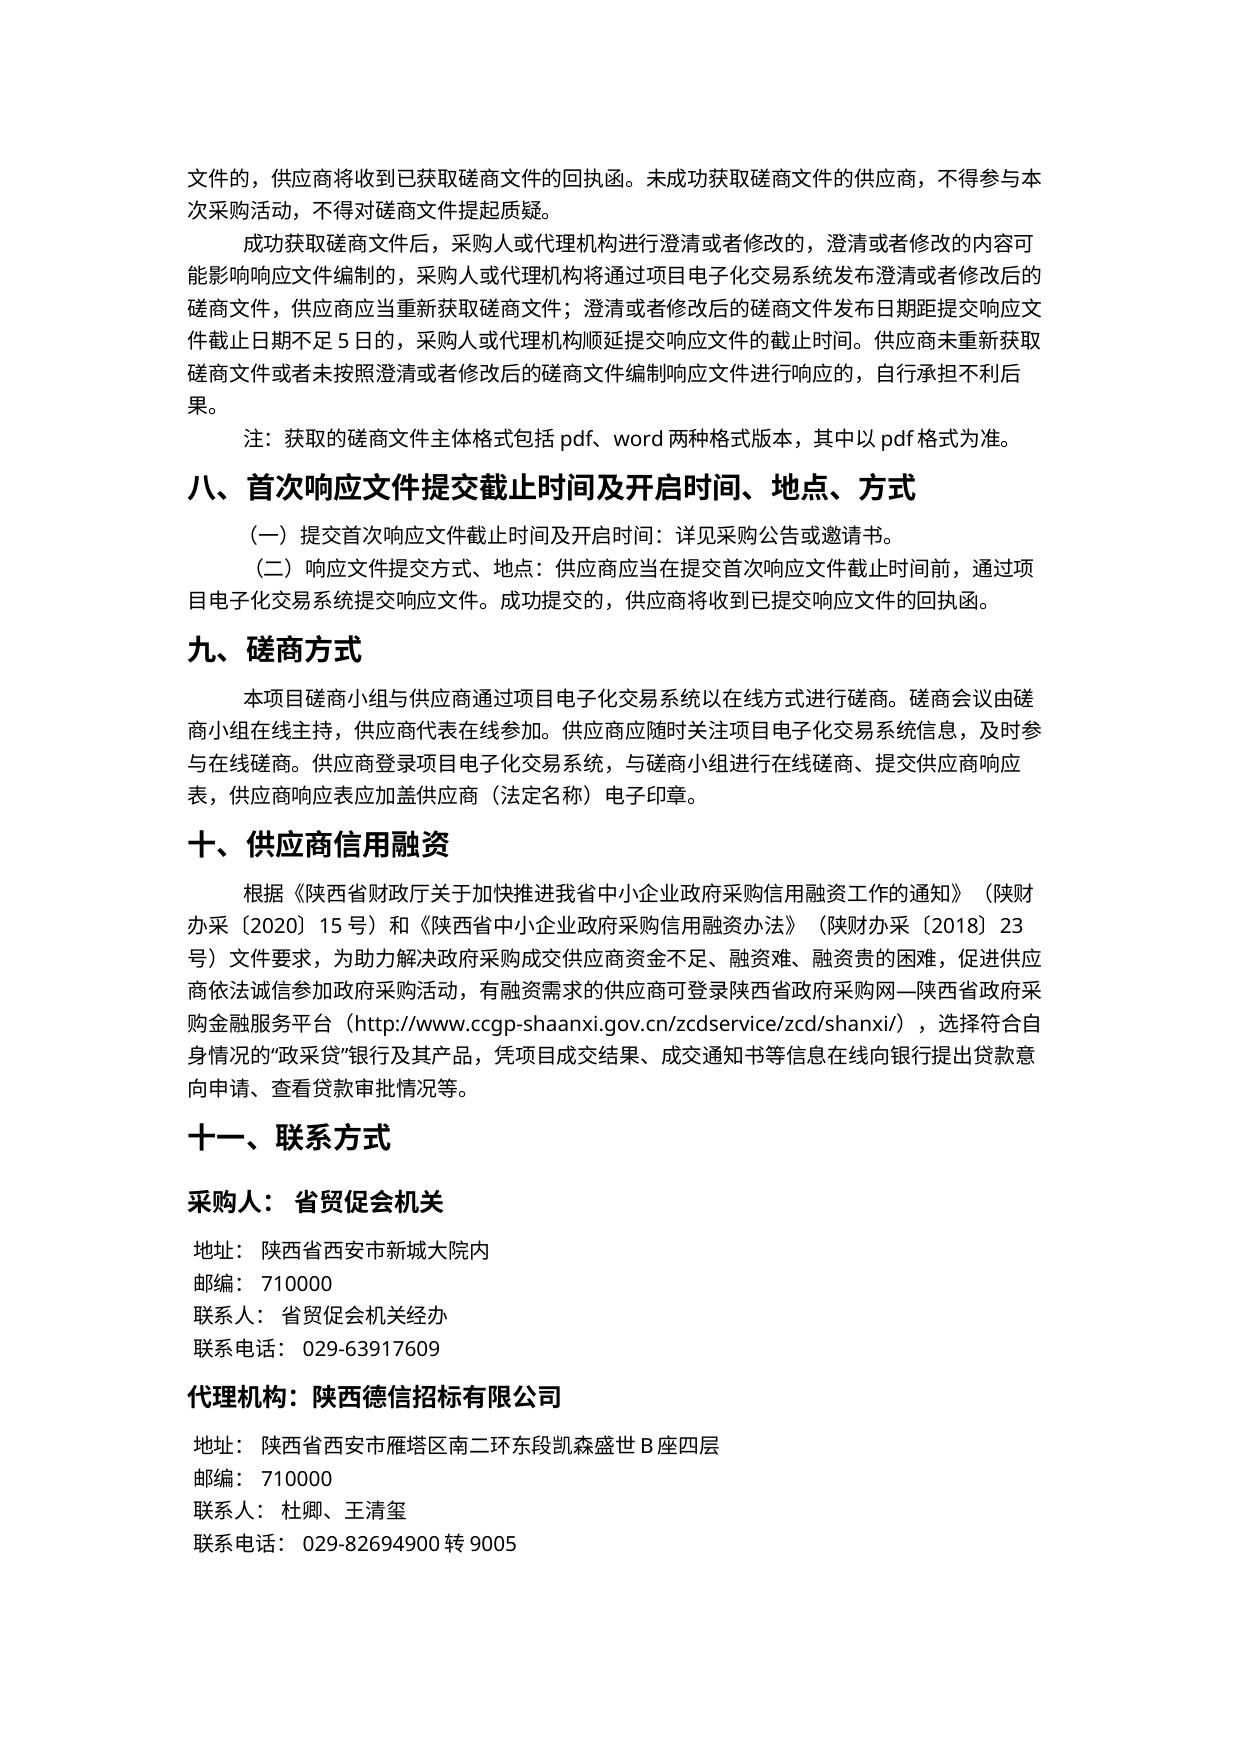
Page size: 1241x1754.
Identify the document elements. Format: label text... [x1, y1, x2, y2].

text 成功获取磋商文件后，采购人或代理机构进行澄清或者修改的，澄清或者修改的内容可能影响响应文件编制的，采购人或代理机构将通过项目电子化交易系统发布澄清或者修改后的磋商文件，供应商应当重新获取磋商文件；澄清或者修改后的磋商文件发布日期距提交响应文件截止日期不足5日的，采购人或代理机构顺延提交响应文件的截止时间。供应商未重新获取磋商文件或者未按照澄清或者修改后的磋商文件编制响应文件进行响应的，自行承担不利后果。 [187, 227, 1053, 422]
text 联系电话： 029-82694900转9005 [187, 1527, 1053, 1559]
text 采购人： 省贸促会机关 [187, 1169, 1053, 1234]
text 注：获取的磋商文件主体格式包括pdf、word两种格式版本，其中以pdf格式为准。 [187, 422, 1053, 454]
text 邮编： 710000 [187, 1462, 1053, 1494]
text （一）提交首次响应文件截止时间及开启时间：详见采购公告或邀请书。 [187, 519, 1053, 552]
text 联系人： 杜卿、王清玺 [187, 1494, 1053, 1527]
text 联系人： 省贸促会机关经办 [187, 1299, 1053, 1332]
text 十一、联系方式 [187, 1104, 1053, 1169]
text 联系电话： 029-63917609 [187, 1332, 1053, 1364]
text 九、磋商方式 [187, 617, 1053, 682]
text 根据《陕西省财政厅关于加快推进我省中小企业政府采购信用融资工作的通知》（陕财办采〔2020〕15 号）和《陕西省中小企业政府采购信用融资办法》（陕财办采〔2018〕23 号）文件要求，为助力解决政府采购成交供应商资金不足、融资难、融资贵的困难，促进供应商依法诚信参加政府采购活动，有融资需求的供应商可登录陕西省政府采购网—陕西省政府采购金融服务平台（http://www.ccgp-shaanxi.gov.cn/zcdservice/zcd/shanxi/），选择符合自身情况的“政采贷”银行及其产品，凭项目成交结果、成交通知书等信息在线向银行提出贷款意向申请、查看贷款审批情况等。 [187, 877, 1053, 1104]
text 代理机构：陕西德信招标有限公司 [187, 1364, 1053, 1429]
text 地址： 陕西省西安市新城大院内 [187, 1234, 1053, 1267]
text 十、供应商信用融资 [187, 812, 1053, 877]
text 邮编： 710000 [187, 1267, 1053, 1299]
text 本项目磋商小组与供应商通过项目电子化交易系统以在线方式进行磋商。磋商会议由磋商小组在线主持，供应商代表在线参加。供应商应随时关注项目电子化交易系统信息，及时参与在线磋商。供应商登录项目电子化交易系统，与磋商小组进行在线磋商、提交供应商响应表，供应商响应表应加盖供应商（法定名称）电子印章。 [187, 682, 1053, 812]
text 八、首次响应文件提交截止时间及开启时间、地点、方式 [187, 454, 1053, 519]
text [187, 162, 1053, 227]
text （二）响应文件提交方式、地点：供应商应当在提交首次响应文件截止时间前，通过项目电子化交易系统提交响应文件。成功提交的，供应商将收到已提交响应文件的回执函。 [187, 552, 1053, 617]
text 地址： 陕西省西安市雁塔区南二环东段凯森盛世B座四层 [187, 1429, 1053, 1462]
